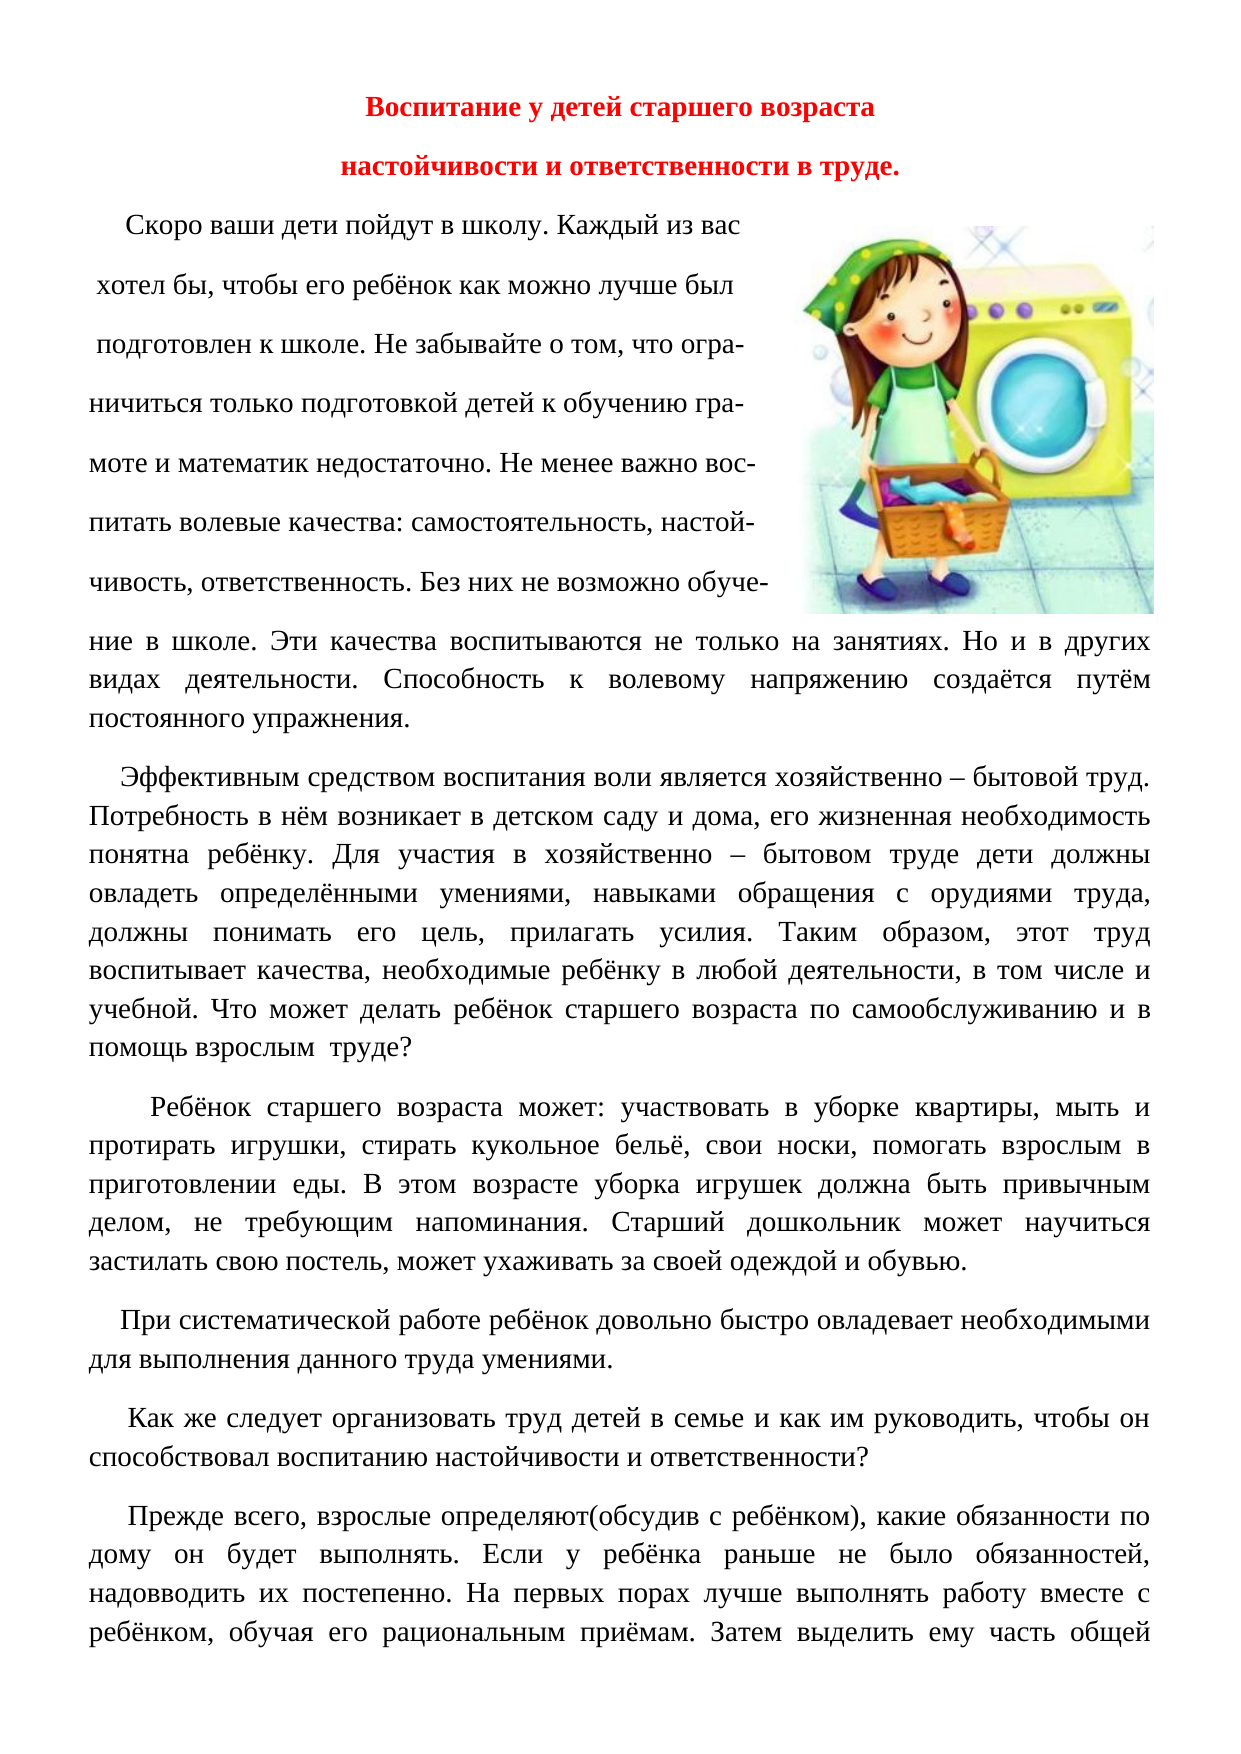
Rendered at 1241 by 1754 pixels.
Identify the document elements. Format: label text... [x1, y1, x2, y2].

text подготовлен к школе. Не забывайте о том, что огра- [89, 326, 793, 360]
text моте и математик недостаточно. Не менее важно вос- [89, 445, 793, 478]
text питать волевые качества: самостоятельность, настой- [89, 504, 793, 538]
text Эффективным средством воспитания воли является хозяйственно – бытовой труд. Потребность в нём возникает в детском саду и дома, его жизненная необходимость понятна ребёнку. Для участия в хозяйственно – бытовом труде дети должны овладеть определёнными умениями, навыками обращения с орудиями труда, должны понимать его цель, прилагать усилия. Таким образом, этот труд воспитывает качества, необходимые ребёнку в любой деятельности, в том числе и учебной. Что может делать ребёнок старшего возраста по самообслуживанию и в помощь взрослым труде? [89, 759, 1152, 1063]
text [89, 1498, 1152, 1647]
text настойчивости и ответственности в труде. [89, 148, 1152, 182]
text чивость, ответственность. Без них не возможно обуче- [89, 564, 793, 597]
text хотел бы, чтобы его ребёнок как можно лучше был [89, 267, 793, 300]
text Как же следует организовать труд детей в семье и как им руководить, чтобы он способствовал воспитанию настойчивости и ответственности? [89, 1400, 1152, 1472]
text При систематической работе ребёнок довольно быстро овладевает необходимыми для выполнения данного труда умениями. [89, 1302, 1152, 1374]
picture [793, 226, 1154, 614]
text Ребёнок старшего возраста может: участвовать в уборке квартиры, мыть и протирать игрушки, стирать кукольное бельё, свои носки, помогать взрослым в приготовлении еды. В этом возрасте уборка игрушек должна быть привычным делом, не требующим напоминания. Старший дошкольник может научиться застилать свою постель, может ухаживать за своей одеждой и обувью. [89, 1089, 1152, 1276]
text Скоро ваши дети пойдут в школу. Каждый из вас [89, 207, 1152, 241]
text ние в школе. Эти качества воспитываются не только на занятиях. Но и в других видах деятельности. Способность к волевому напряжению создаётся путём постоянного упражнения. [89, 623, 1152, 734]
text Воспитание у детей старшего возраста [89, 89, 1152, 122]
text ничиться только подготовкой детей к обучению гра- [89, 386, 793, 419]
